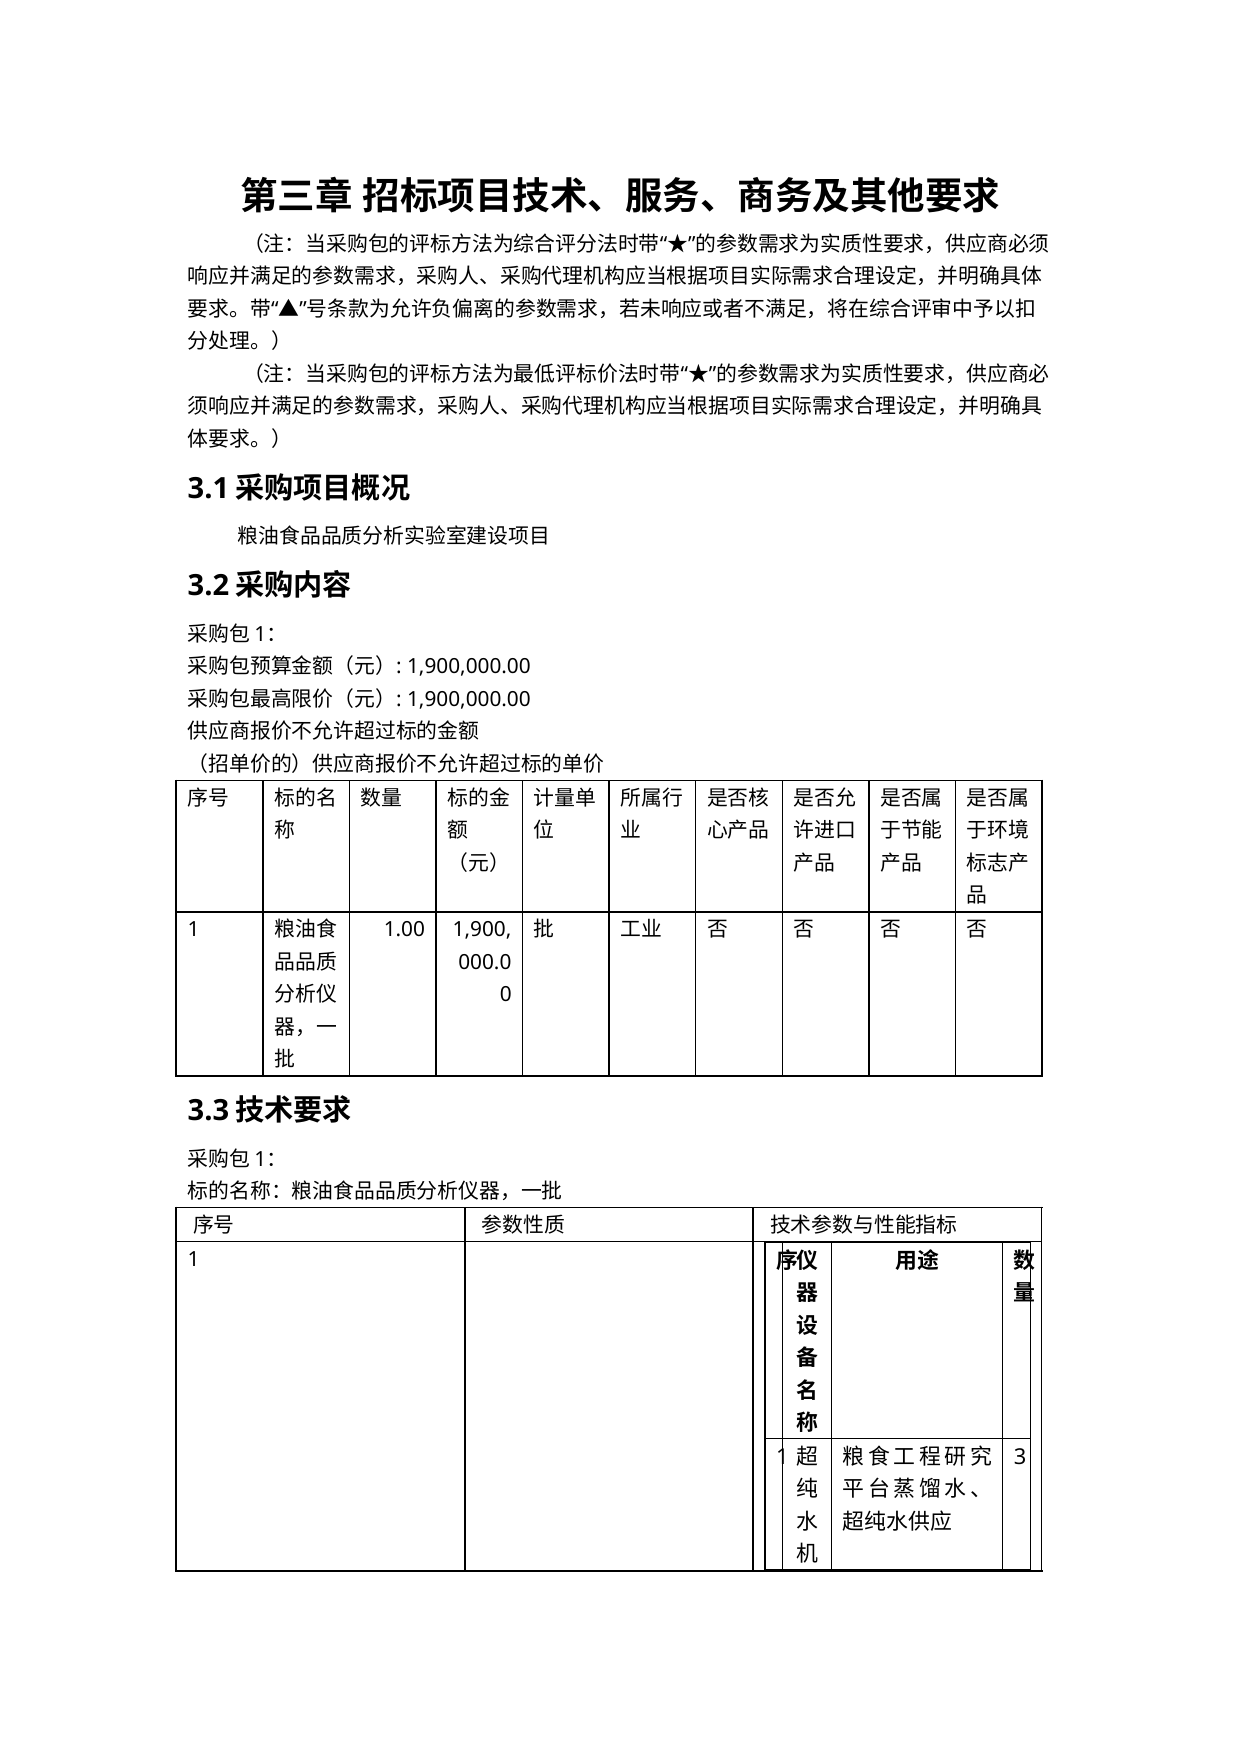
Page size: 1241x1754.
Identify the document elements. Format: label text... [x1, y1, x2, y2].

table_cell [783, 1243, 831, 1438]
text 3.1采购项目概况 [187, 454, 1053, 519]
table_cell [1003, 1243, 1030, 1438]
table_cell [1003, 1439, 1030, 1569]
table_cell 否 [870, 913, 955, 1075]
table_header 计量单位 [523, 781, 608, 911]
table_header 序号 [177, 1208, 464, 1241]
text 采购包1： [187, 1142, 1053, 1174]
text 标的名称：粮油食品品质分析仪器，一批 [187, 1174, 1053, 1207]
text 第三章 招标项目技术、服务、商务及其他要求 [187, 162, 1053, 227]
text （招单价的）供应商报价不允许超过标的单价 [187, 747, 1053, 779]
text （注：当采购包的评标方法为综合评分法时带“★”的参数需求为实质性要求，供应商必须响应并满足的参数需求，采购人、采购代理机构应当根据项目实际需求合理设定，并明确具体要求。带“▲”号条款为允许负偏离的参数需求，若未响应或者不满足，将在综合评审中予以扣分处理。） [187, 227, 1053, 357]
table_cell [1031, 1242, 1041, 1570]
table_header 标的名称 [264, 781, 349, 911]
table_cell 否 [783, 913, 868, 1075]
text 粮油食品品质分析实验室建设项目 [187, 519, 1053, 552]
text 采购包预算金额（元）: 1,900,000.00 [187, 649, 1053, 682]
table_cell 1,900,000.00 [437, 913, 522, 1075]
table_header 技术参数与性能指标 [754, 1208, 1041, 1241]
table_cell 工业 [610, 913, 695, 1075]
table_header 是否允许进口产品 [783, 781, 868, 911]
table_cell [754, 1242, 764, 1570]
table_header 是否属于节能产品 [870, 781, 955, 911]
text 采购包最高限价（元）: 1,900,000.00 [187, 682, 1053, 714]
table_cell 否 [956, 913, 1041, 1075]
table_cell 否 [696, 913, 782, 1075]
table_cell 粮油食品品质分析仪器，一批 [264, 913, 349, 1075]
table_header 数量 [350, 781, 435, 911]
table_cell [832, 1243, 1002, 1438]
text 供应商报价不允许超过标的金额 [187, 714, 1053, 747]
table_header 参数性质 [466, 1208, 752, 1241]
table_header 是否核心产品 [696, 781, 782, 911]
text （注：当采购包的评标方法为最低评标价法时带“★”的参数需求为实质性要求，供应商必须响应并满足的参数需求，采购人、采购代理机构应当根据项目实际需求合理设定，并明确具体要求。） [187, 357, 1053, 454]
text 3.3技术要求 [187, 1077, 1053, 1142]
table_cell 1 [177, 1242, 464, 1570]
table_cell 1.00 [350, 913, 435, 1075]
text 3.2采购内容 [187, 552, 1053, 617]
table_cell 1 [177, 913, 262, 1075]
table_cell [766, 1439, 782, 1569]
table_header 是否属于环境标志产品 [956, 781, 1041, 911]
table_cell [783, 1439, 831, 1569]
table_header 标的金额 （元） [437, 781, 522, 911]
table_cell [832, 1439, 1002, 1569]
text 采购包1： [187, 617, 1053, 649]
table_cell 批 [523, 913, 608, 1075]
table_header 序号 [177, 781, 262, 911]
table_cell [466, 1242, 752, 1570]
table_cell [766, 1243, 782, 1438]
table_header 所属行业 [610, 781, 695, 911]
